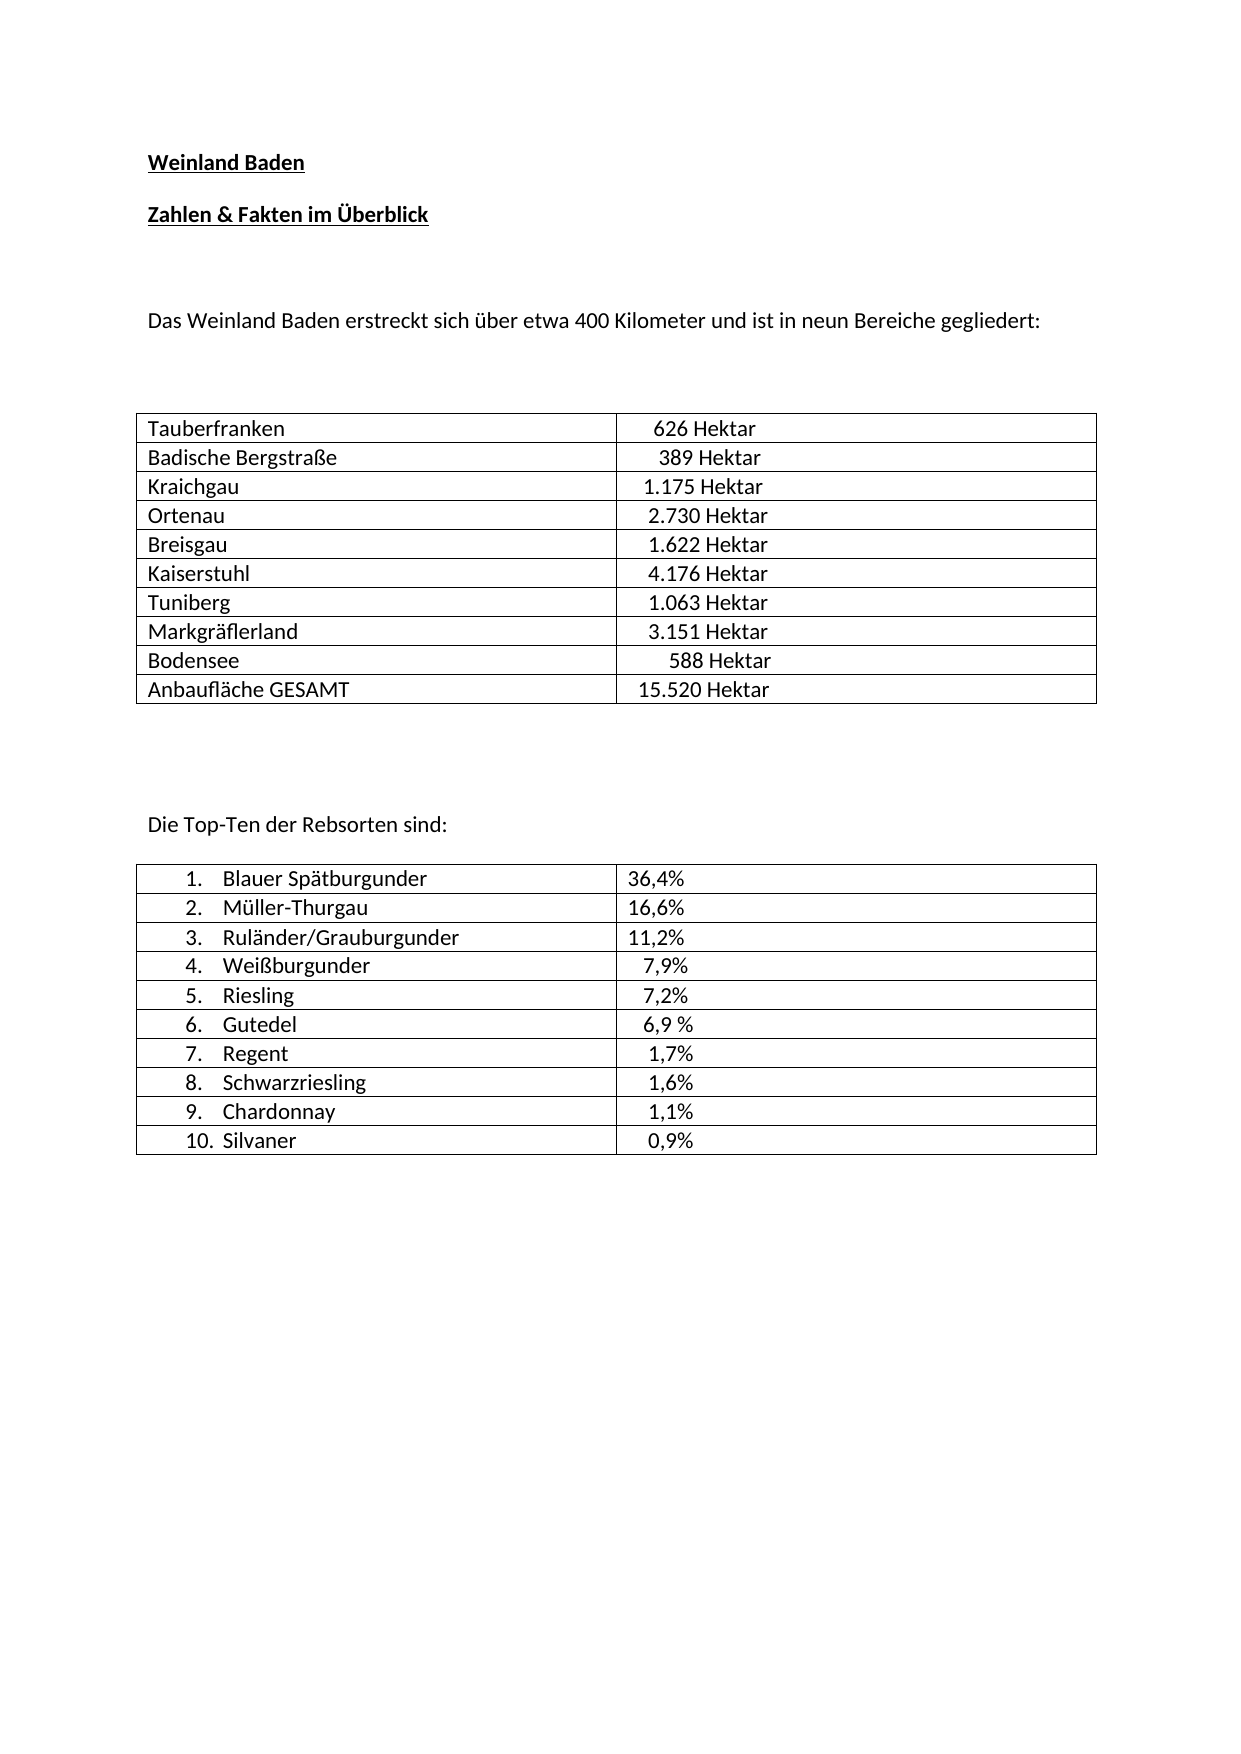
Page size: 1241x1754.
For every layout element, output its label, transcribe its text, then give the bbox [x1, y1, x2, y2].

table_cell 6,9 % [617, 1010, 1096, 1038]
table_header Tauberfranken [137, 414, 616, 442]
table_cell 389 Hektar [617, 443, 1096, 471]
table_cell Gutedel [137, 1010, 616, 1038]
table_cell Tuniberg [137, 588, 616, 616]
table_cell 1,7% [617, 1039, 1096, 1067]
table_cell 11,2% [617, 923, 1096, 951]
table_cell Kraichgau [137, 472, 616, 500]
table_cell Weißburgunder [137, 952, 616, 980]
table_cell Silvaner [137, 1126, 616, 1154]
table_cell Schwarzriesling [137, 1068, 616, 1096]
table_cell 7,9% [617, 952, 1096, 980]
table_cell 16,6% [617, 894, 1096, 922]
table_cell 3.151 Hektar [617, 617, 1096, 645]
table_cell Müller-Thurgau [137, 894, 616, 922]
table_cell Regent [137, 1039, 616, 1067]
table_cell Bodensee [137, 646, 616, 674]
text Weinland Baden [148, 148, 1093, 176]
table_cell Anbaufläche GESAMT [137, 675, 616, 703]
table_cell 1,1% [617, 1097, 1096, 1125]
table_cell 15.520 Hektar [617, 675, 1096, 703]
table_cell Kaiserstuhl [137, 559, 616, 587]
table_cell 1.063 Hektar [617, 588, 1096, 616]
table_cell Ruländer/Grauburgunder [137, 923, 616, 951]
text Das Weinland Baden erstreckt sich über etwa 400 Kilometer und ist in neun Bereiche gegliedert: [148, 307, 1093, 335]
table_cell Ortenau [137, 501, 616, 529]
table_header 626 Hektar [617, 414, 1096, 442]
table_cell 7,2% [617, 981, 1096, 1009]
text Zahlen & Fakten im Überblick [148, 201, 1093, 229]
table_header 36,4% [617, 865, 1096, 892]
table_cell 4.176 Hektar [617, 559, 1096, 587]
table_cell Badische Bergstraße [137, 443, 616, 471]
table_cell 588 Hektar [617, 646, 1096, 674]
table_cell 1.175 Hektar [617, 472, 1096, 500]
table_cell Markgräflerland [137, 617, 616, 645]
table_cell Riesling [137, 981, 616, 1009]
table_cell 1,6% [617, 1068, 1096, 1096]
table_cell 0,9% [617, 1126, 1096, 1154]
table_cell Breisgau [137, 530, 616, 558]
table_cell 1.622 Hektar [617, 530, 1096, 558]
table_cell 2.730 Hektar [617, 501, 1096, 529]
table_cell Chardonnay [137, 1097, 616, 1125]
text Die Top-Ten der Rebsorten sind: [148, 810, 1093, 838]
table_header Blauer Spätburgunder [137, 865, 616, 892]
